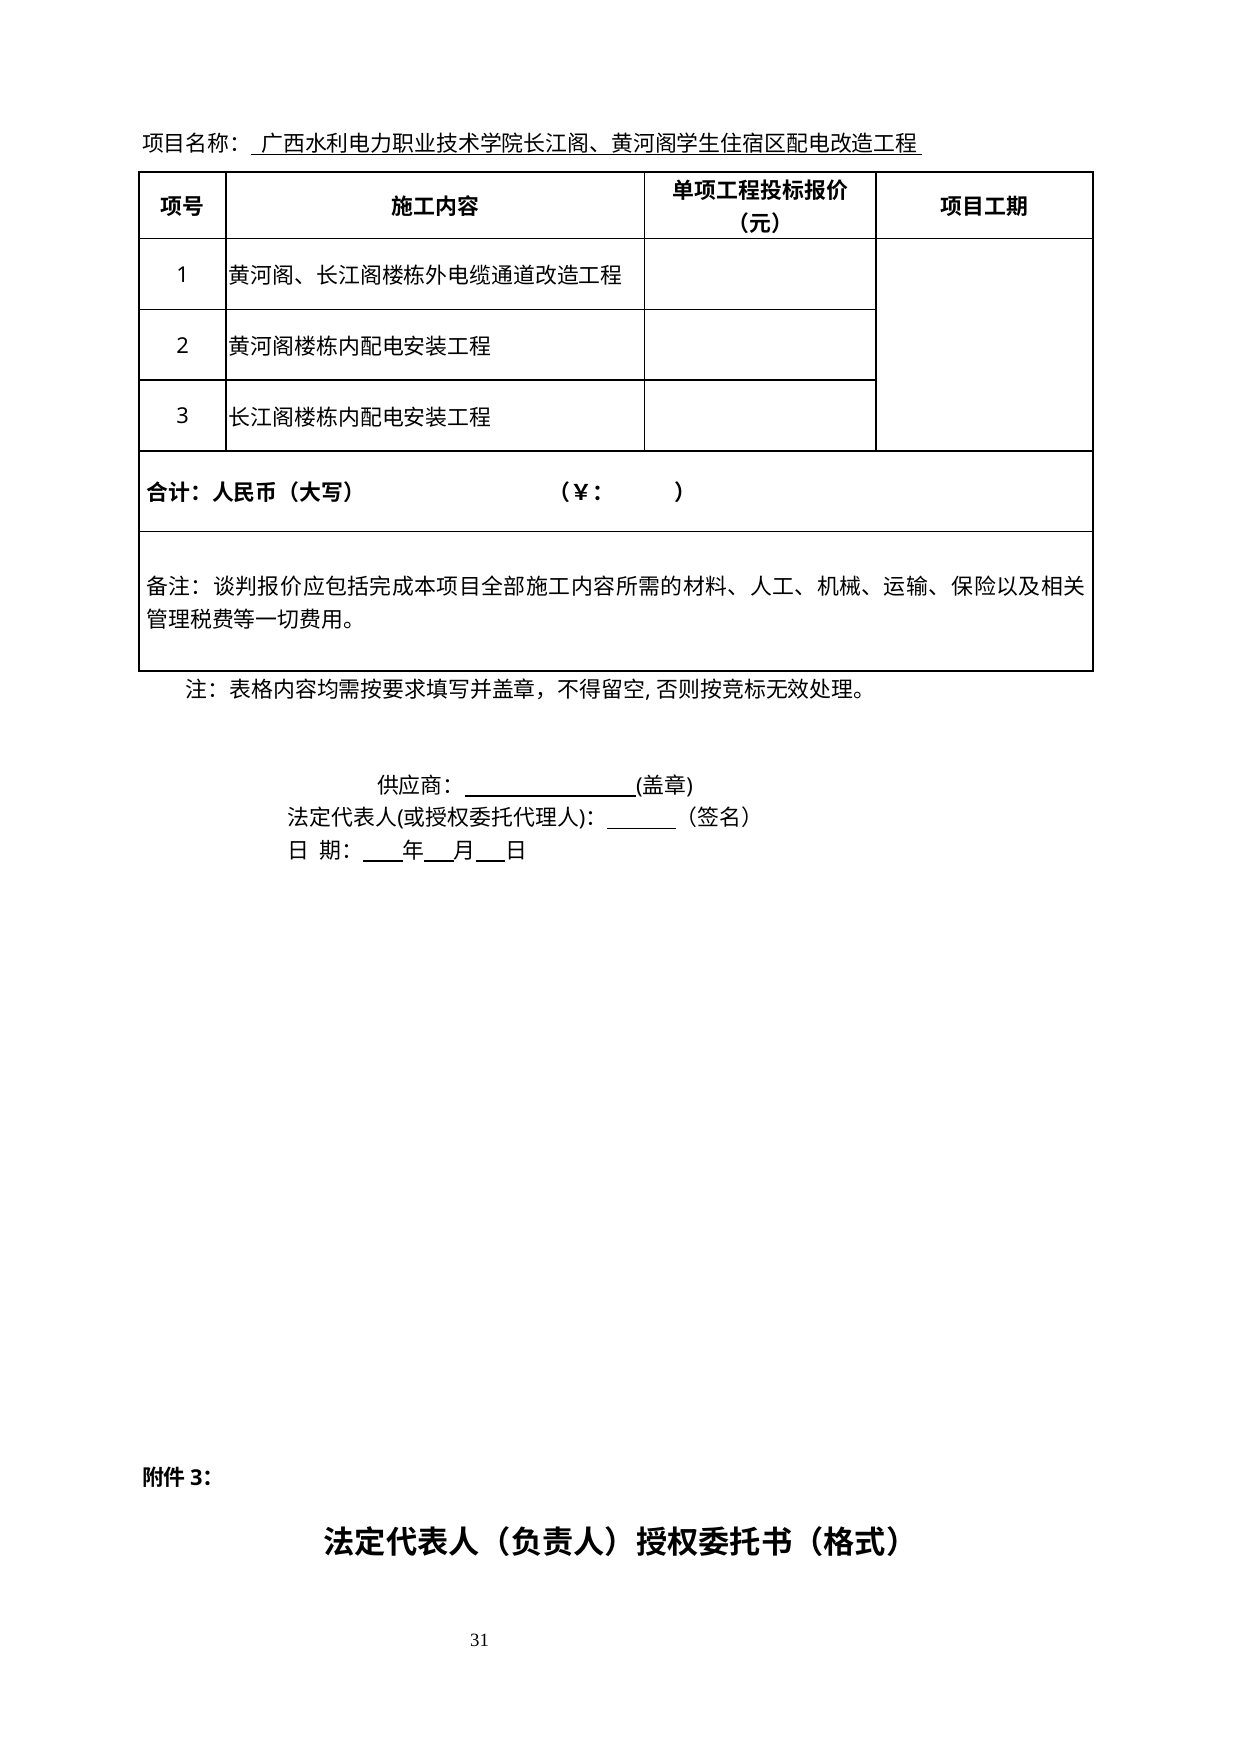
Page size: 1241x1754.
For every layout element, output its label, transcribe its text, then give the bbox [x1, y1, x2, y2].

table_cell [877, 239, 1092, 450]
table_cell [645, 310, 875, 379]
table_cell 合计：人民币（大写） （￥： ） [140, 452, 1092, 531]
table_cell 备注：谈判报价应包括完成本项目全部施工内容所需的材料、人工、机械、运输、保险以及相关管理税费等一切费用。 [140, 532, 1092, 670]
table_cell 长江阁楼栋内配电安装工程 [227, 381, 644, 450]
text 注：表格内容均需按要求填写并盖章，不得留空, 否则按竞标无效处理。 [142, 672, 1098, 704]
text 法定代表人（负责人）授权委托书（格式） [142, 1508, 1098, 1573]
table_cell 2 [140, 310, 225, 379]
text 项目名称： 广西水利电力职业技术学院长江阁、黄河阁学生住宿区配电改造工程 [142, 126, 1098, 158]
table_header 施工内容 [227, 173, 644, 238]
text 供应商： (盖章) [142, 768, 1098, 800]
table_header 单项工程投标报价（元） [645, 173, 875, 238]
table_header 项号 [140, 173, 225, 238]
table_cell 黄河阁楼栋内配电安装工程 [227, 310, 644, 379]
table_cell [645, 239, 875, 308]
text 附件3： [142, 1459, 1098, 1492]
text 日 期： 年 月 日 [142, 833, 1098, 865]
text 法定代表人(或授权委托代理人)： （签名） [142, 800, 1098, 833]
table_cell [645, 381, 875, 450]
table_cell 1 [140, 239, 225, 308]
table_cell 黄河阁、长江阁楼栋外电缆通道改造工程 [227, 239, 644, 308]
table_header 项目工期 [877, 173, 1092, 238]
table_cell 3 [140, 381, 225, 450]
